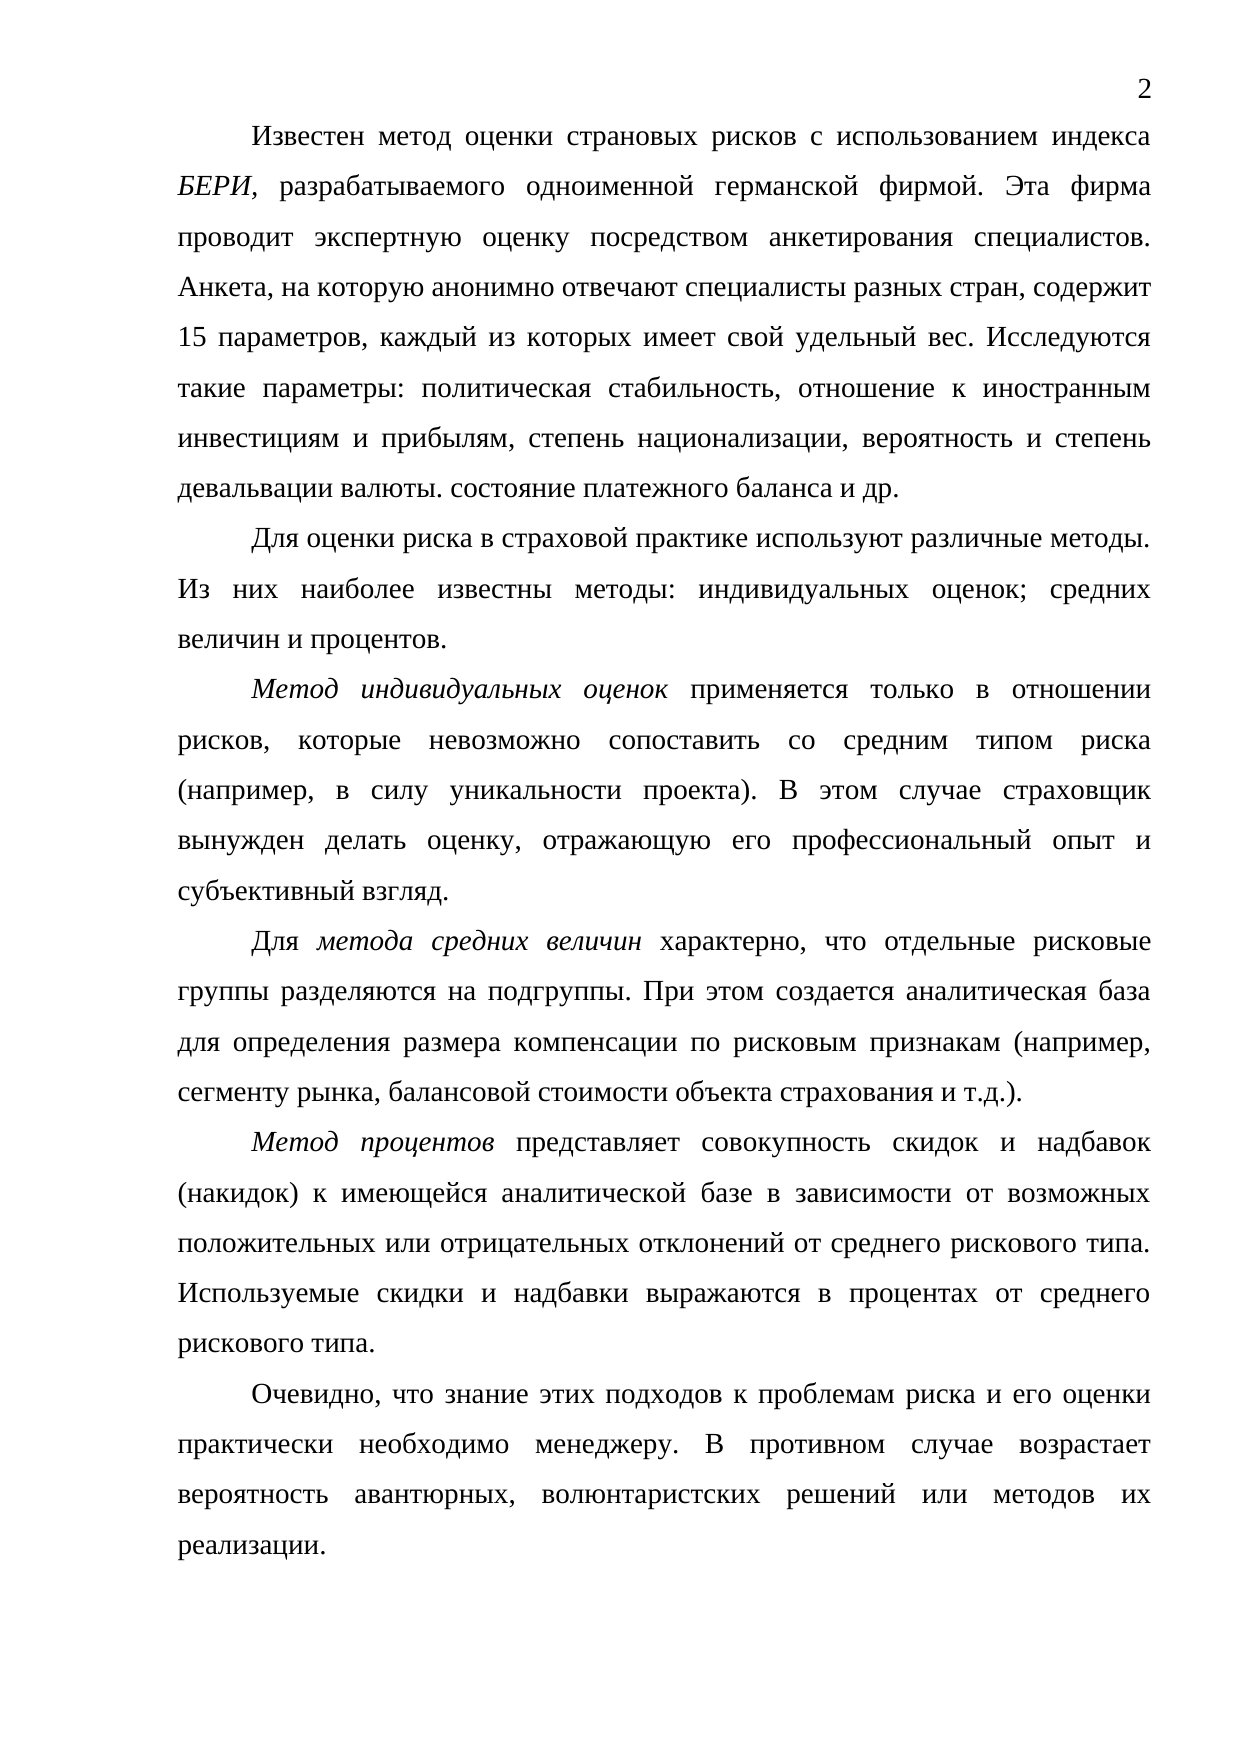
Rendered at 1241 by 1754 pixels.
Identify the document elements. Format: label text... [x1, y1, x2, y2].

text Известен метод оценки страновых рисков с использованием индекса БЕРИ, разрабатываемого одноименной германской фирмой. Эта фирма проводит экспертную оценку посредством анкетирования специалистов. Анкета, на которую анонимно отвечают специалисты разных стран, содержит 15 параметров, каждый из которых имеет свой удельный вес. Исследуются такие параметры: политическая стабильность, отношение к иностранным инвестициям и прибылям, степень национализации, вероятность и степень девальвации валюты. состояние платежного баланса и др. [177, 118, 1152, 504]
text Метод процентов представляет совокупность скидок и надбавок (накидок) к имеющейся аналитической базе в зависимости от возможных положительных или отрицательных отклонений от среднего рискового типа. Используемые скидки и надбавки выражаются в процентах от среднего рискового типа. [177, 1124, 1152, 1359]
text Для метода средних величин характерно, что отдельные рисковые группы разделяются на подгруппы. При этом создается аналитическая база для определения размера компенсации по рисковым признакам (например, сегменту рынка, балансовой стоимости объекта страхования и т.д.). [177, 923, 1152, 1108]
text Для оценки риска в страховой практике используют различные методы. Из них наиболее известны методы: индивидуальных оценок; средних величин и процентов. [177, 521, 1152, 655]
text Метод индивидуальных оценок применяется только в отношении рисков, которые невозможно сопоставить со средним типом риска (например, в силу уникальности проекта). В этом случае страховщик вынужден делать оценку, отражающую его профессиональный опыт и субъективный взгляд. [177, 672, 1152, 906]
text Очевидно, что знание этих подходов к проблемам риска и его оценки практически необходимо менеджеру. В противном случае возрастает вероятность авантюрных, волюнтаристских решений или методов их реализации. [177, 1376, 1152, 1560]
